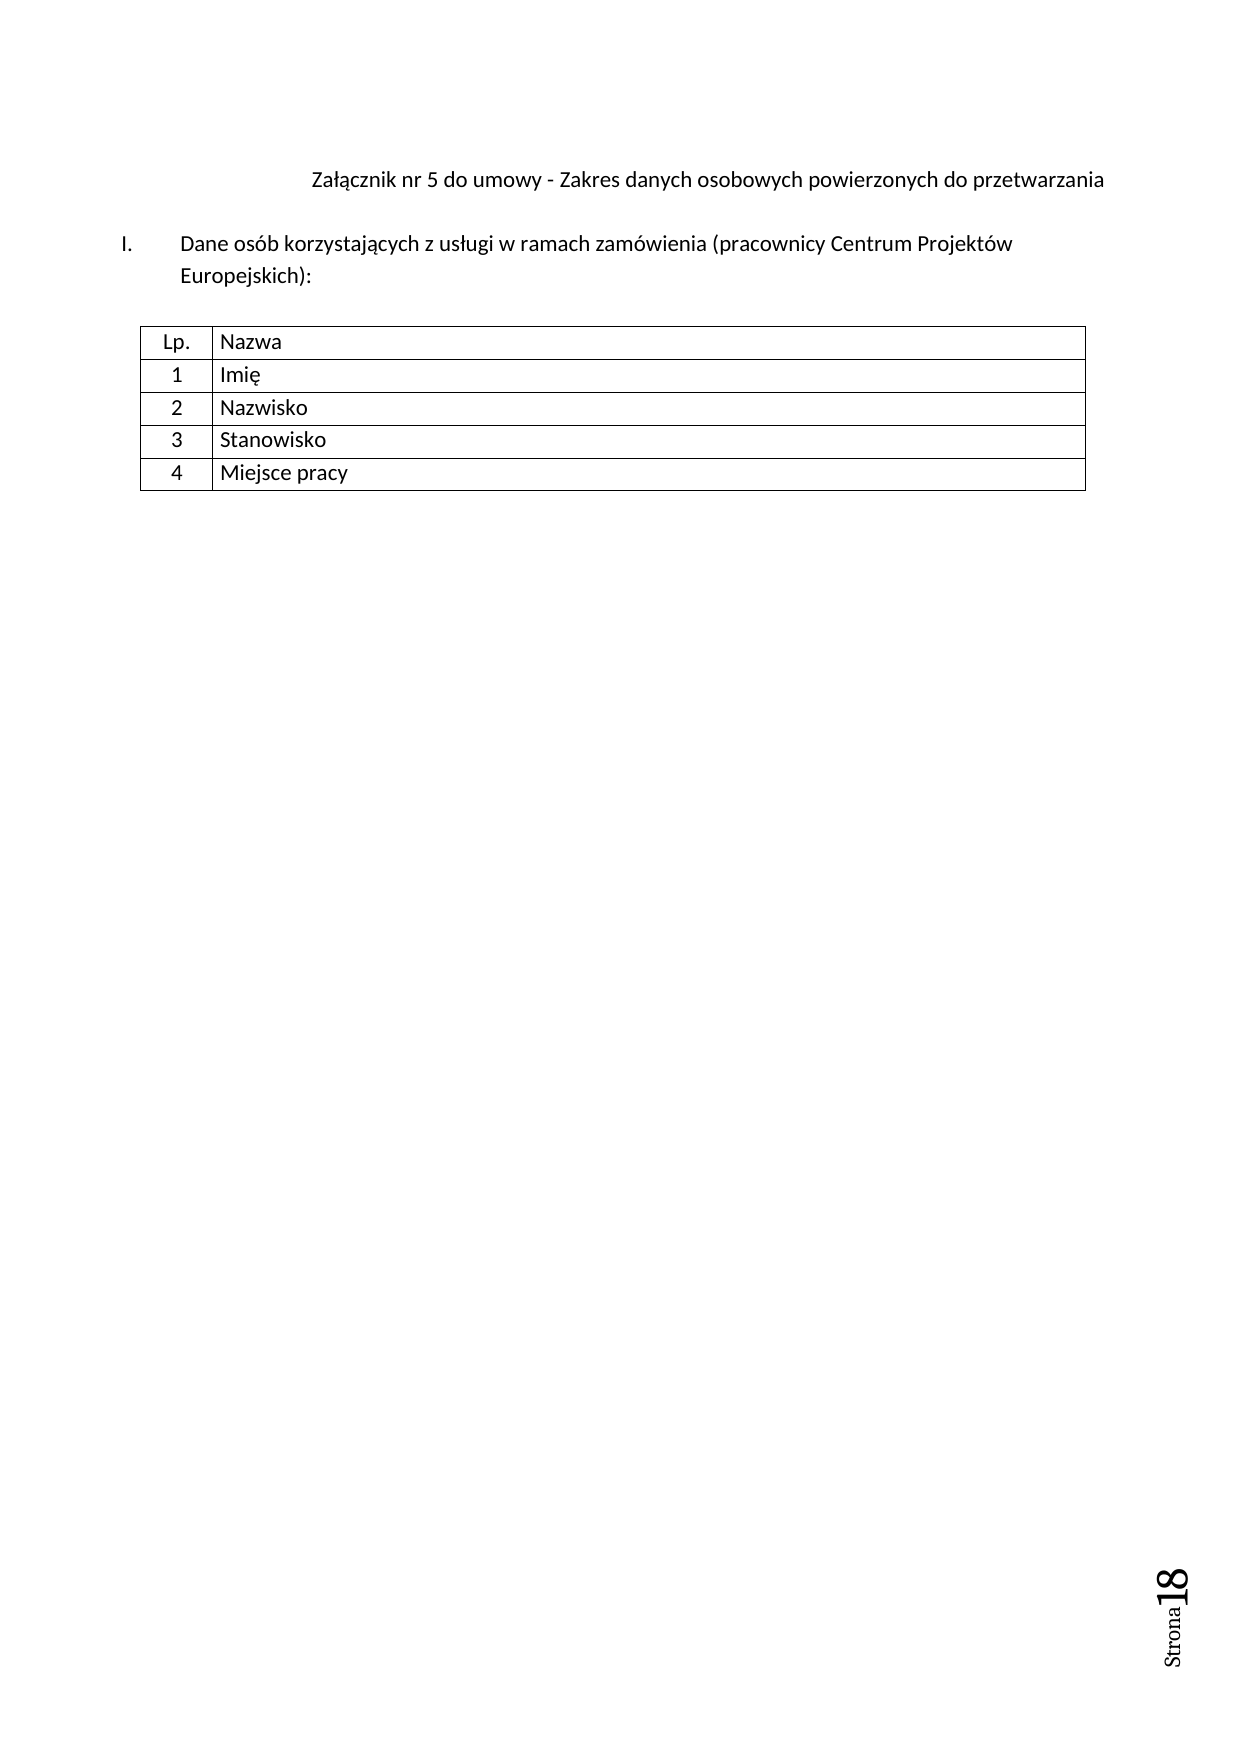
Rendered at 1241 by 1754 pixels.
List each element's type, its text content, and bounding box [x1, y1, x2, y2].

table_cell Stanowisko [213, 426, 1085, 457]
table_header Nazwa [213, 327, 1085, 359]
table_cell Miejsce pracy [213, 459, 1085, 490]
table_cell 2 [141, 393, 212, 424]
table_cell Nazwisko [213, 393, 1085, 424]
table_cell 3 [141, 426, 212, 457]
table_cell 1 [141, 360, 212, 392]
text Załącznik nr 5 do umowy - Zakres danych osobowych powierzonych do przetwarzania [121, 165, 1105, 193]
table_cell 4 [141, 459, 212, 490]
table_cell Imię [213, 360, 1085, 392]
list Dane osób korzystających z usługi w ramach zamówienia (pracownicy Centrum Projektów Europejskich): [121, 229, 1105, 289]
table_header Lp. [141, 327, 212, 359]
